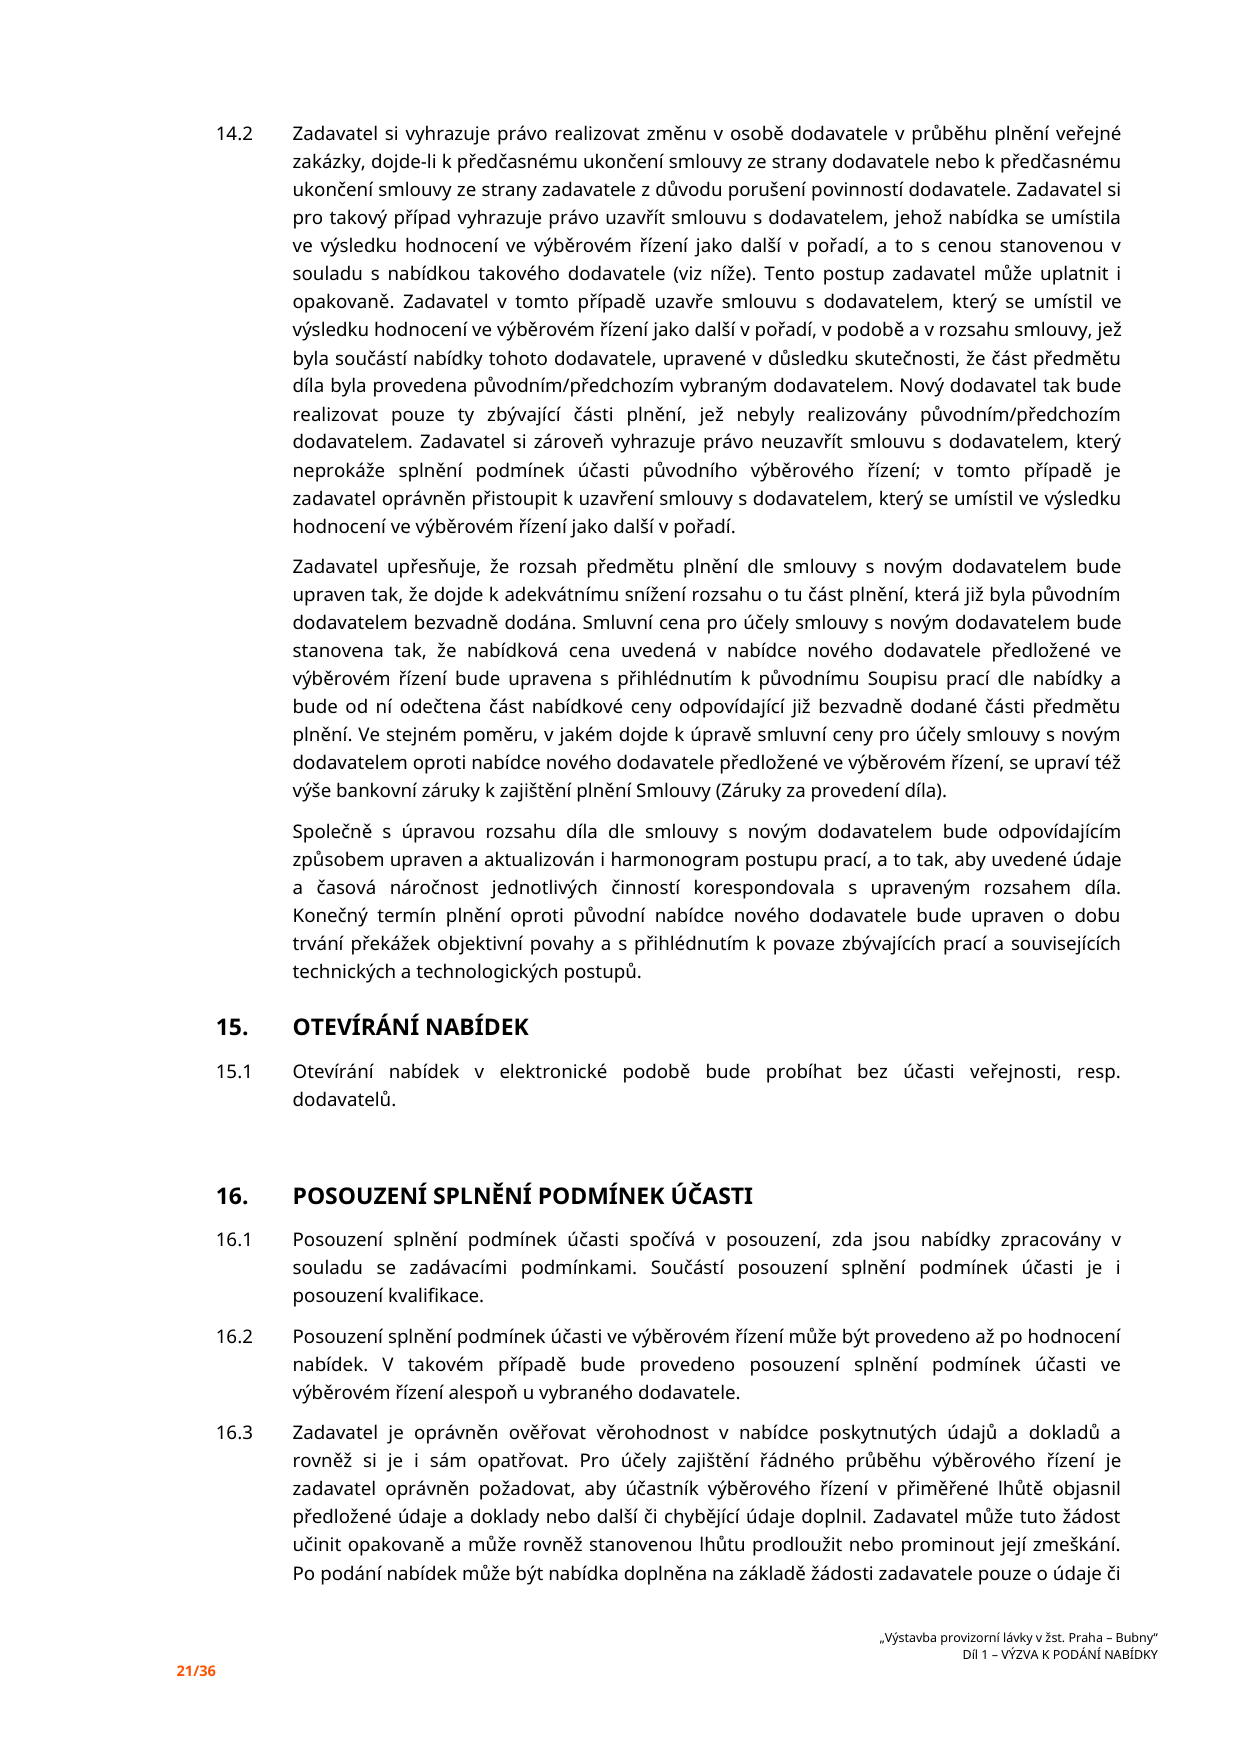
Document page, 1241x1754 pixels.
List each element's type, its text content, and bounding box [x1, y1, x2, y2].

text OTEVÍRÁNÍ NABÍDEK [216, 1011, 1122, 1042]
text Zadavatel si vyhrazuje právo realizovat změnu v osobě dodavatele v průběhu plnění veřejné zakázky, dojde-li k předčasnému ukončení smlouvy ze strany dodavatele nebo k předčasnému ukončení smlouvy ze strany zadavatele z důvodu porušení povinností dodavatele. Zadavatel si pro takový případ vyhrazuje právo uzavřít smlouvu s dodavatelem, jehož nabídka se umístila ve výsledku hodnocení ve výběrovém řízení jako další v pořadí, a to s cenou stanovenou v souladu s nabídkou takového dodavatele (viz níže). Tento postup zadavatel může uplatnit i opakovaně. Zadavatel v tomto případě uzavře smlouvu s dodavatelem, který se umístil ve výsledku hodnocení ve výběrovém řízení jako další v pořadí, v podobě a v rozsahu smlouvy, jež byla součástí nabídky tohoto dodavatele, upravené v důsledku skutečnosti, že část předmětu díla byla provedena původním/předchozím vybraným dodavatelem. Nový dodavatel tak bude realizovat pouze ty zbývající části plnění, jež nebyly realizovány původním/předchozím dodavatelem. Zadavatel si zároveň vyhrazuje právo neuzavřít smlouvu s dodavatelem, který neprokáže splnění podmínek účasti původního výběrového řízení; v tomto případě je zadavatel oprávněn přistoupit k uzavření smlouvy s dodavatelem, který se umístil ve výsledku hodnocení ve výběrovém řízení jako další v pořadí. [216, 121, 1122, 538]
list Společně s úpravou rozsahu díla dle smlouvy s novým dodavatelem bude odpovídajícím způsobem upraven a aktualizován i harmonogram postupu prací, a to tak, aby uvedené údaje a časová náročnost jednotlivých činností korespondovala s upraveným rozsahem díla. Konečný termín plnění oproti původní nabídce nového dodavatele bude upraven o dobu trvání překážek objektivní povahy a s přihlédnutím k povaze zbývajících prací a souvisejících technických a technologických postupů. [292, 818, 1122, 984]
text Posouzení splnění podmínek účasti spočívá v posouzení, zda jsou nabídky zpracovány v souladu se zadávacími podmínkami. Součástí posouzení splnění podmínek účasti je i posouzení kvalifikace. [216, 1227, 1122, 1308]
list Zadavatel upřesňuje, že rozsah předmětu plnění dle smlouvy s novým dodavatelem bude upraven tak, že dojde k adekvátnímu snížení rozsahu o tu část plnění, která již byla původním dodavatelem bezvadně dodána. Smluvní cena pro účely smlouvy s novým dodavatelem bude stanovena tak, že nabídková cena uvedená v nabídce nového dodavatele předložené ve výběrovém řízení bude upravena s přihlédnutím k původnímu Soupisu prací dle nabídky a bude od ní odečtena část nabídkové ceny odpovídající již bezvadně dodané části předmětu plnění. Ve stejném poměru, v jakém dojde k úpravě smluvní ceny pro účely smlouvy s novým dodavatelem oproti nabídce nového dodavatele předložené ve výběrovém řízení, se upraví též výše bankovní záruky k zajištění plnění Smlouvy (Záruky za provedení díla). [292, 553, 1122, 803]
text POSOUZENÍ SPLNĚNÍ PODMÍNEK ÚČASTI [216, 1180, 1122, 1211]
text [216, 1420, 1122, 1585]
text Otevírání nabídek v elektronické podobě bude probíhat bez účasti veřejnosti, resp. dodavatelů. [216, 1058, 1122, 1112]
text Posouzení splnění podmínek účasti ve výběrovém řízení může být provedeno až po hodnocení nabídek. V takovém případě bude provedeno posouzení splnění podmínek účasti ve výběrovém řízení alespoň u vybraného dodavatele. [216, 1323, 1122, 1405]
